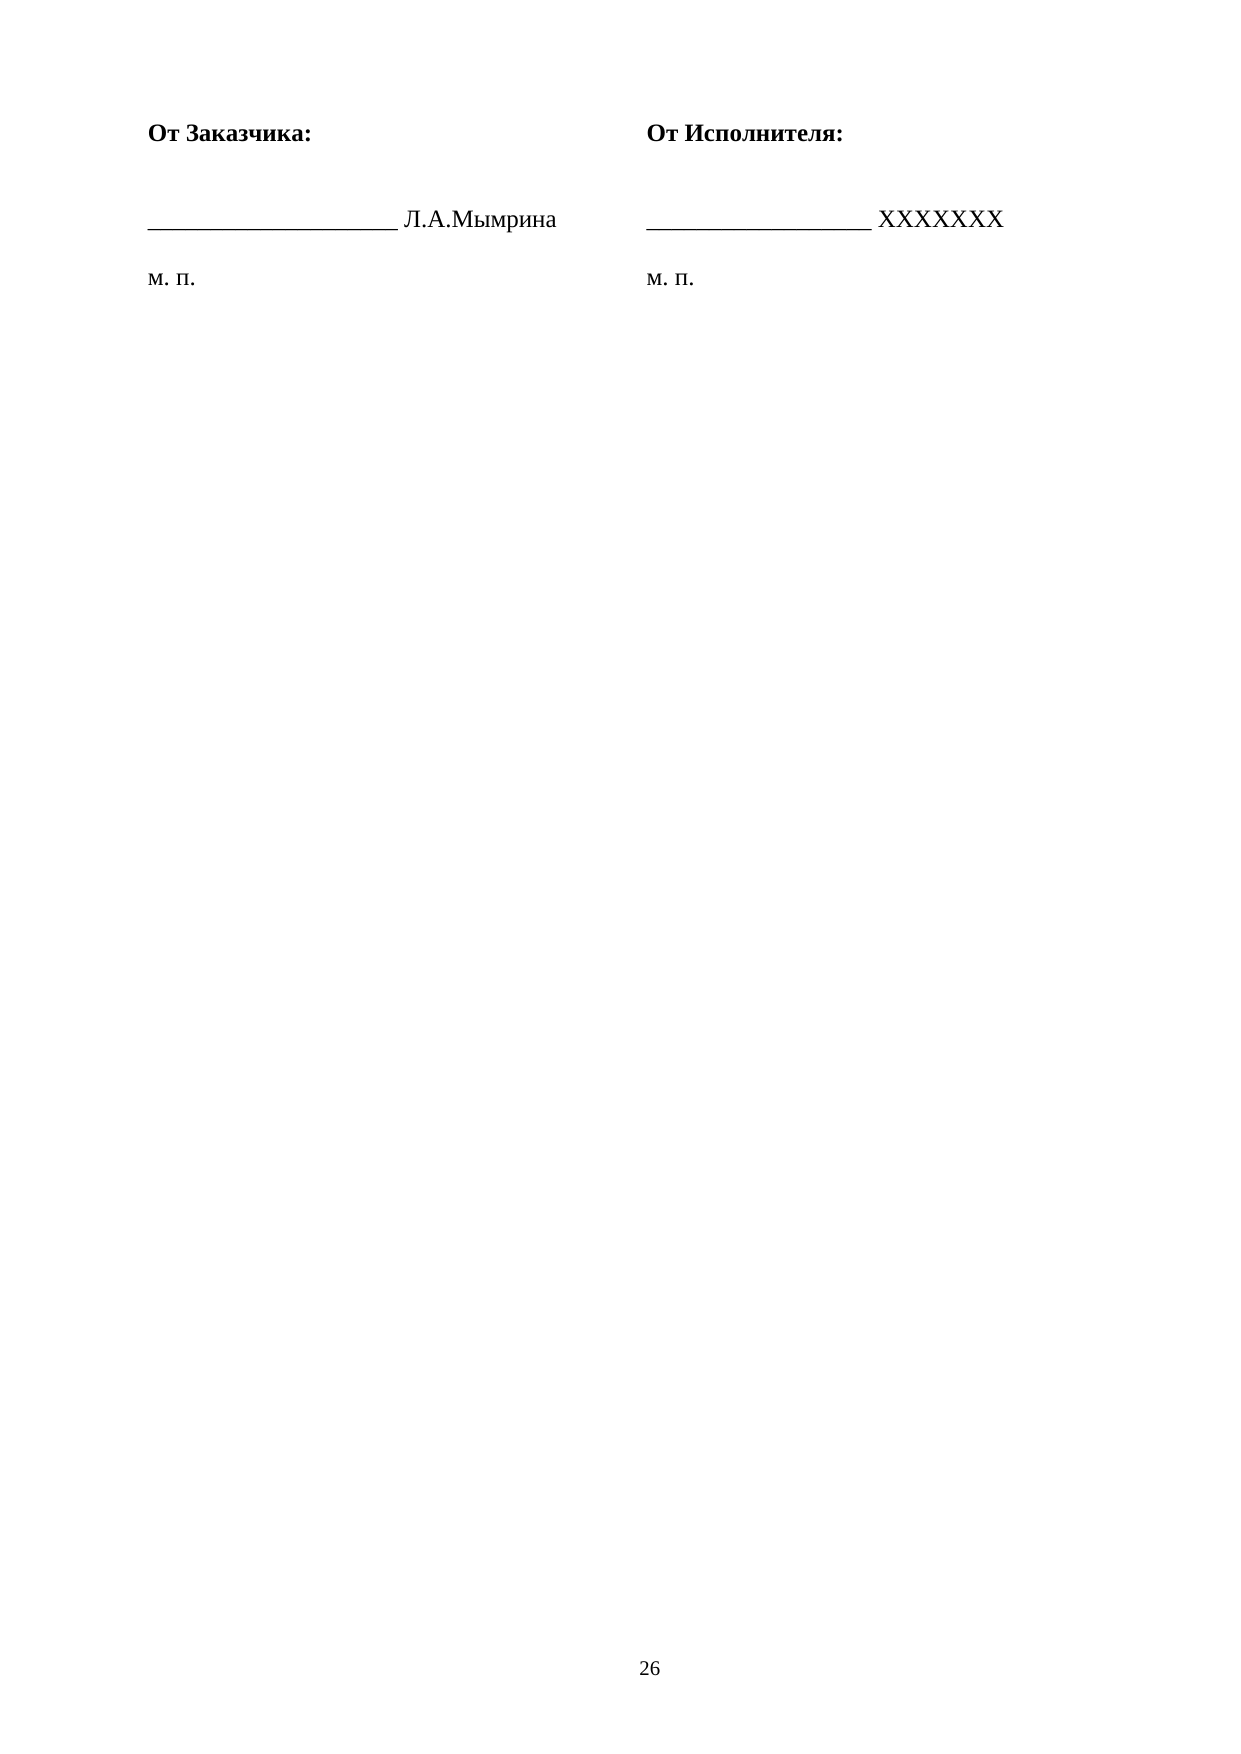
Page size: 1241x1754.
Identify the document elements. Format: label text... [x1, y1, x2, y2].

table_header От Заказчика: [136, 118, 635, 147]
table_cell ____________________ Л.А.Мымрина м. п. [136, 147, 635, 357]
table_header От Исполнителя: [635, 118, 1134, 147]
table_cell __________________ ХХХХХХХ м. п. [635, 147, 1134, 357]
